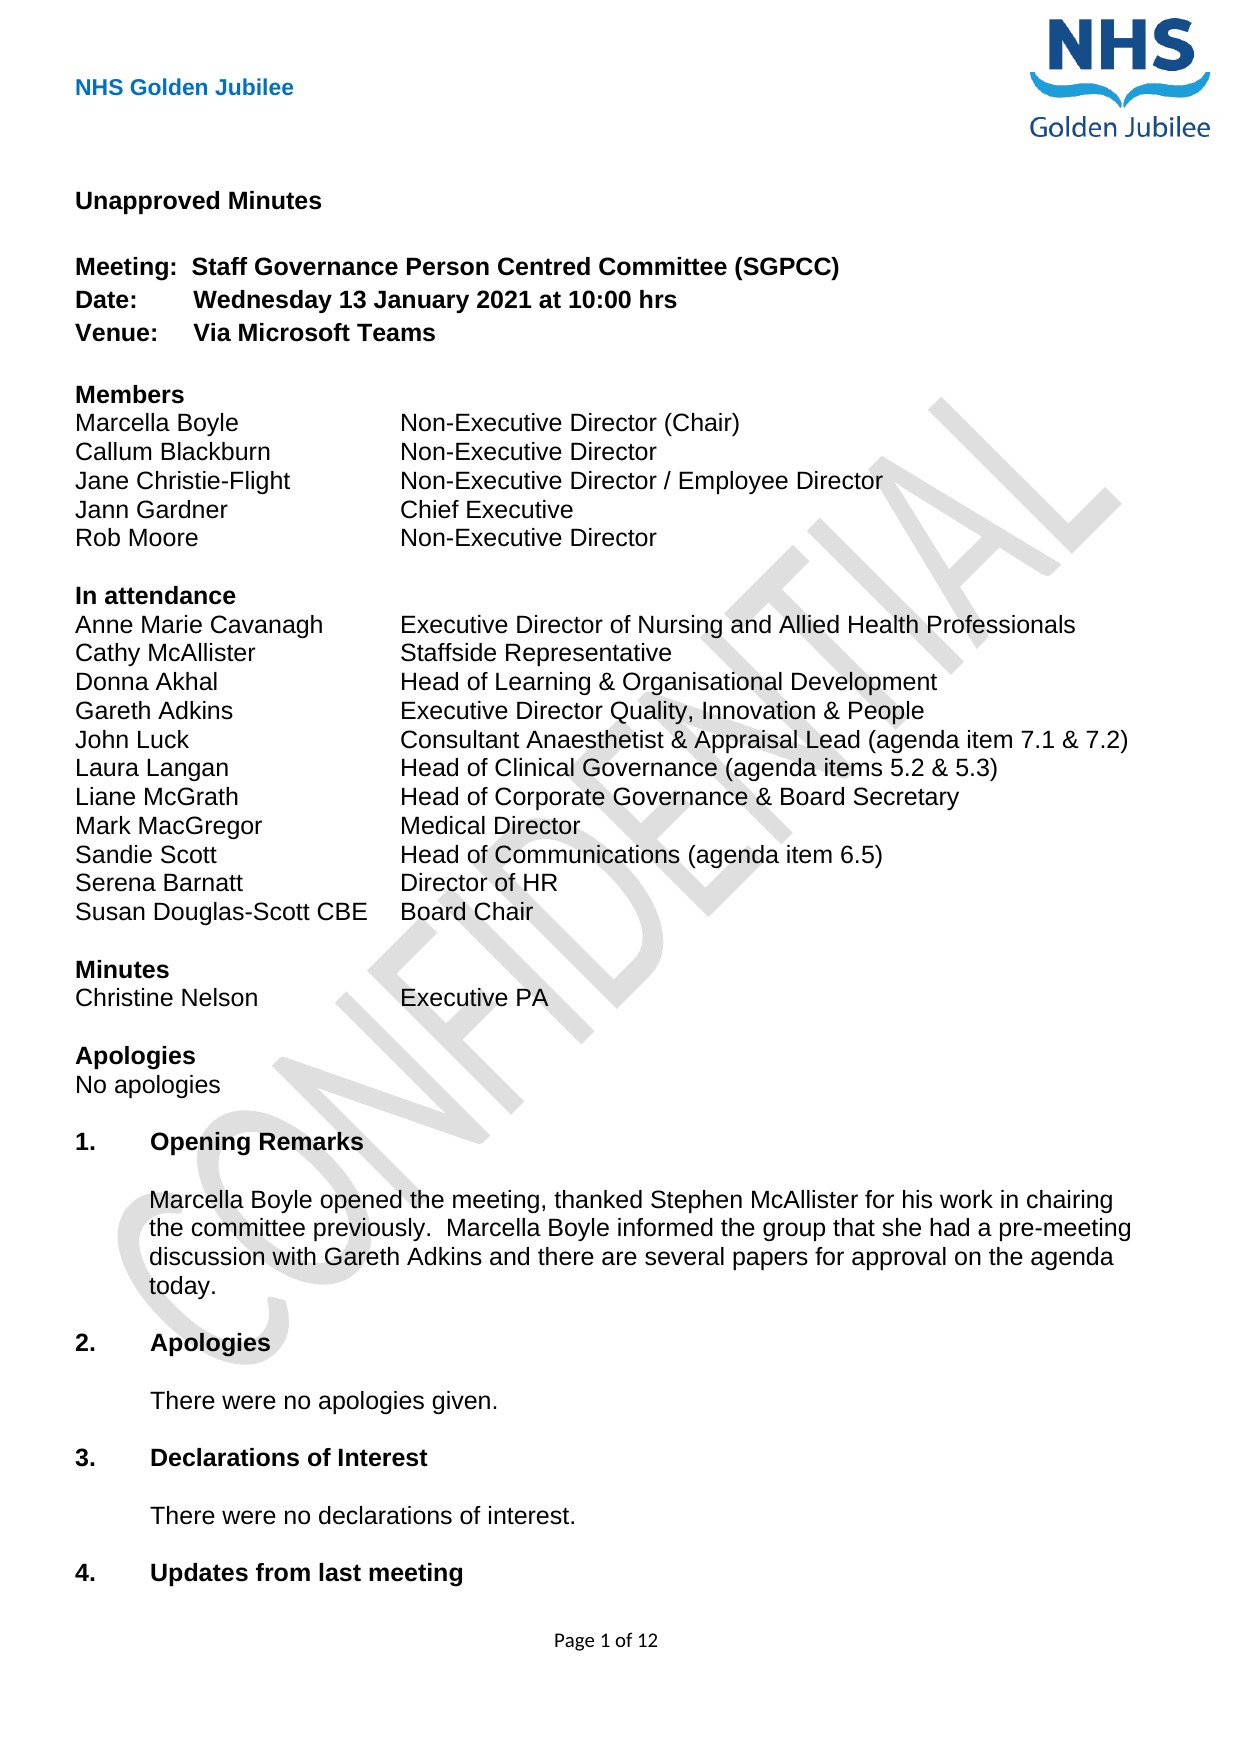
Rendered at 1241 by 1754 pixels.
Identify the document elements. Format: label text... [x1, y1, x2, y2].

text John Luck Consultant Anaesthetist & Appraisal Lead (agenda item 7.1 & 7.2) [75, 725, 1137, 753]
text Gareth Adkins Executive Director Quality, Innovation & People [75, 696, 1137, 725]
list Opening Remarks [75, 1127, 1137, 1156]
text Donna Akhal Head of Learning & Organisational Development [75, 667, 1137, 696]
text Liane McGrath Head of Corporate Governance & Board Secretary [75, 782, 1137, 811]
text Laura Langan Head of Clinical Governance (agenda items 5.2 & 5.3) [75, 753, 1137, 782]
text Callum Blackburn Non-Executive Director [75, 437, 1137, 466]
text There were no apologies given. [75, 1386, 1137, 1415]
text Jane Christie-Flight Non-Executive Director / Employee Director [75, 466, 1137, 495]
text Minutes [75, 955, 1137, 983]
text Christine Nelson Executive PA [75, 983, 1137, 1012]
text Mark MacGregor Medical Director [75, 811, 1137, 840]
text Sandie Scott Head of Communications (agenda item 6.5) [75, 840, 1137, 868]
text Marcella Boyle Non-Executive Director (Chair) [75, 408, 1137, 437]
list Apologies [75, 1328, 1137, 1357]
text Susan Douglas-Scott CBE Board Chair [75, 897, 1137, 926]
text Marcella Boyle opened the meeting, thanked Stephen McAllister for his work in chairing the committee previously. Marcella Boyle informed the group that she had a pre-meeting discussion with Gareth Adkins and there are several papers for approval on the agenda today. [149, 1185, 1137, 1300]
text Rob Moore Non-Executive Director [75, 523, 1137, 552]
text Venue: Via Microsoft Teams [75, 318, 1137, 347]
text Date: Wednesday 13 January 2021 at 10:00 hrs [75, 285, 1137, 314]
list Declarations of Interest [75, 1443, 1137, 1472]
text No apologies [75, 1070, 1137, 1098]
text Apologies [75, 1041, 1137, 1070]
text Anne Marie Cavanagh Executive Director of Nursing and Allied Health Professionals [75, 610, 1137, 638]
text Meeting: Staff Governance Person Centred Committee (SGPCC) [75, 252, 1137, 281]
text Members [75, 380, 1137, 408]
text Cathy McAllister Staffside Representative [75, 638, 1137, 667]
text Serena Barnatt Director of HR [75, 868, 1137, 897]
list Updates from last meeting [75, 1558, 1137, 1587]
text In attendance [75, 581, 1137, 610]
text Unapproved Minutes [75, 186, 1137, 214]
text Jann Gardner Chief Executive [75, 495, 1137, 523]
picture [1029, 18, 1211, 144]
text There were no declarations of interest. [75, 1501, 1137, 1530]
